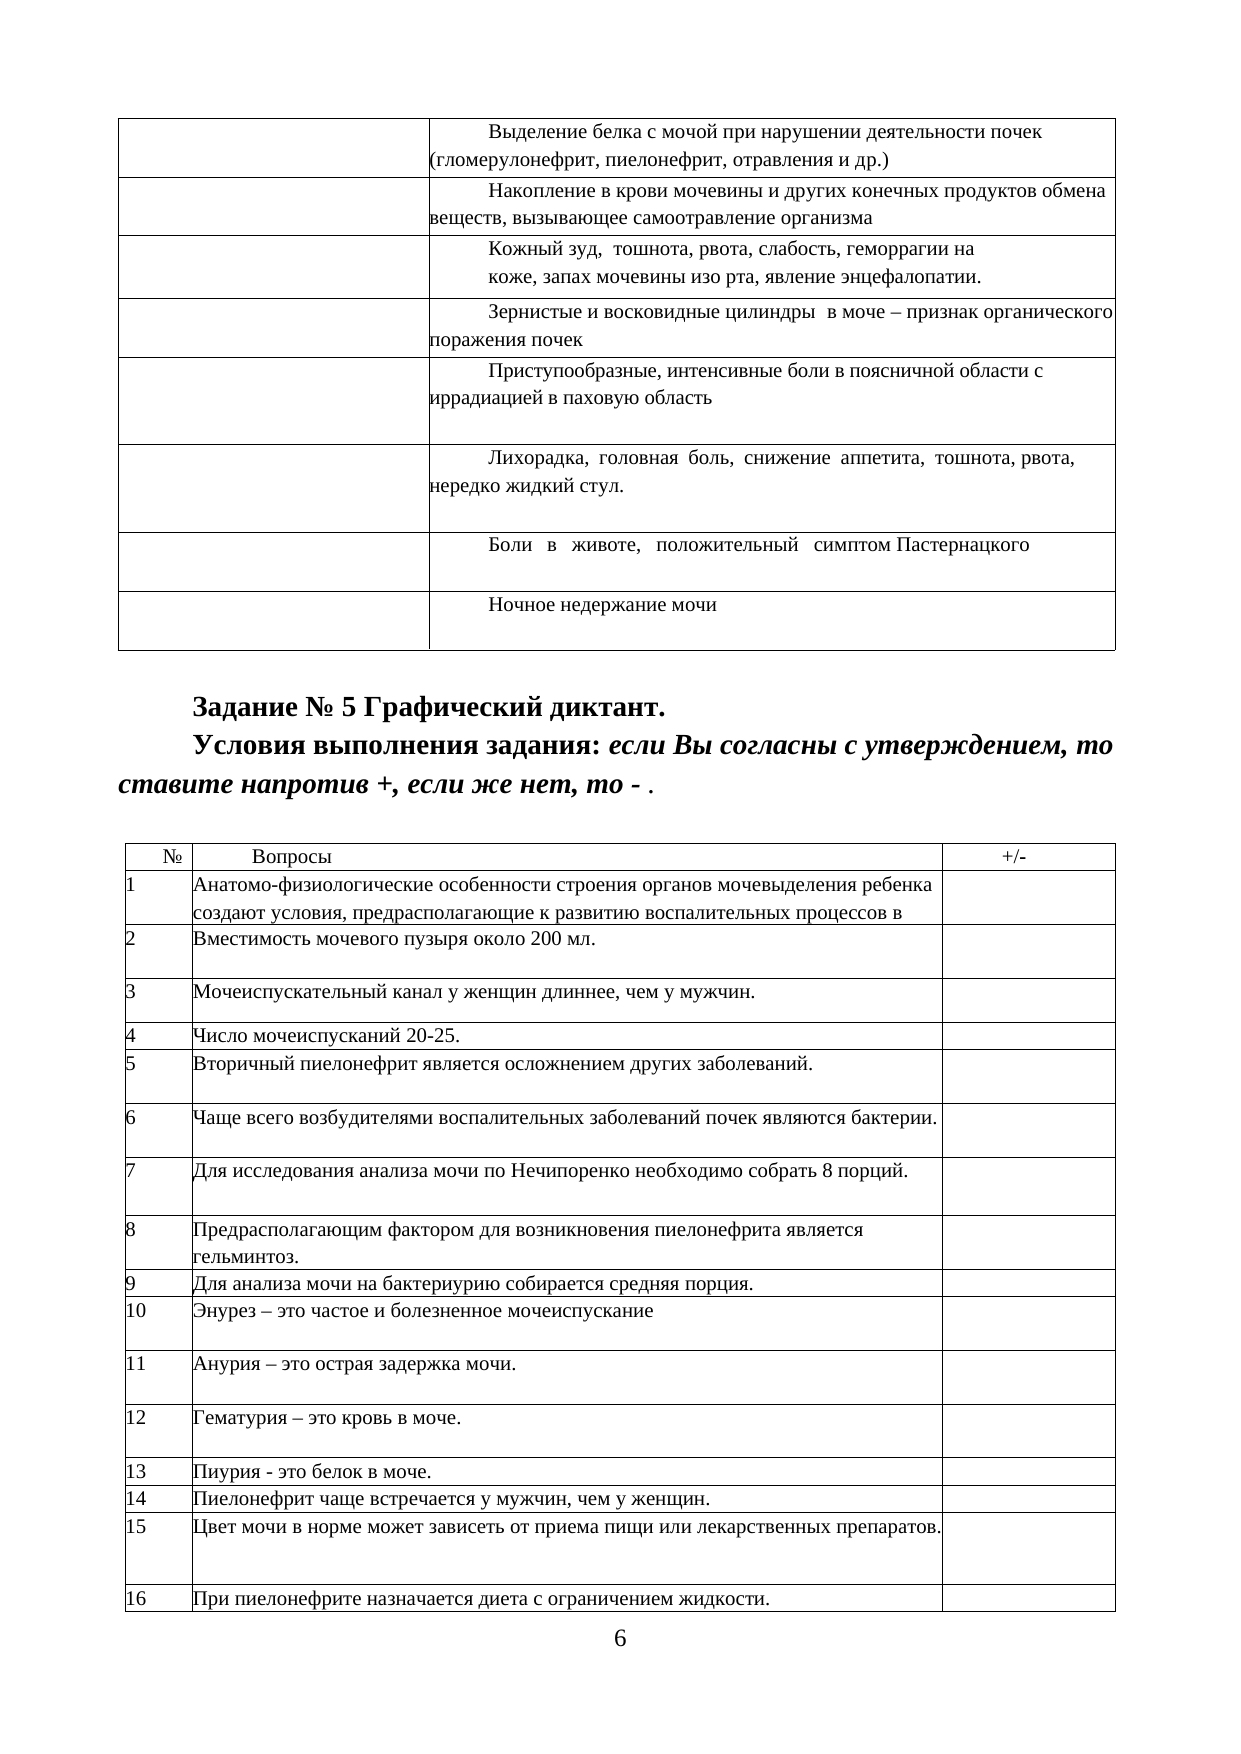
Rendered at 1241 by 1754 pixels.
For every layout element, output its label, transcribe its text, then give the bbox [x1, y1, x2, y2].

table_cell 3 [126, 979, 192, 1022]
table_cell Цвет мочи в норме может зависеть от приема пищи или лекарственных препаратов. [193, 1513, 942, 1584]
table_cell Зернистые и восковидные цилиндры в моче – признак органического поражения почек [430, 299, 1115, 357]
table_cell 6 [126, 1104, 192, 1157]
table_cell 13 [126, 1458, 192, 1484]
table_cell Боли в животе, положительный симптом Пастернацкого [430, 533, 1115, 591]
table_cell 1 [126, 871, 192, 924]
table_cell [943, 1297, 1115, 1350]
table_cell 7 [126, 1158, 192, 1215]
table_cell Предрасполагающим фактором для возникновения пиелонефрита является гельминтоз. [193, 1216, 942, 1269]
table_cell Пиелонефрит чаще встречается у мужчин, чем у женщин. [193, 1486, 942, 1512]
table_cell 16 [126, 1585, 192, 1611]
table_cell Приступообразные, интенсивные боли в поясничной области с иррадиацией в паховую область [430, 358, 1115, 444]
table_cell 8 [126, 1216, 192, 1269]
table_cell Ночное недержание мочи [430, 592, 1115, 649]
table_cell 11 [126, 1351, 192, 1403]
table_cell [119, 236, 429, 298]
table_header Вопросы [193, 844, 942, 870]
table_cell 5 [126, 1050, 192, 1103]
table_cell При пиелонефрите назначается диета с ограничением жидкости. [193, 1585, 942, 1611]
table_cell [119, 358, 429, 444]
table_cell [943, 1270, 1115, 1296]
table_cell [943, 1458, 1115, 1484]
table_cell 2 [126, 925, 192, 978]
table_cell [943, 1585, 1115, 1611]
table_cell [119, 178, 429, 235]
table_cell 4 [126, 1023, 192, 1049]
table_cell 12 [126, 1405, 192, 1457]
table_cell [943, 1486, 1115, 1512]
table_cell [943, 979, 1115, 1022]
table_cell [943, 1513, 1115, 1584]
table_cell Накопление в крови мочевины и других конечных продуктов обмена веществ, вызывающее самоотравление организма [430, 178, 1115, 235]
table_cell [119, 592, 429, 649]
table_cell Для анализа мочи на бактериурию собирается средняя порция. [193, 1270, 942, 1296]
table_cell Пиурия - это белок в моче. [193, 1458, 942, 1484]
table_cell [943, 925, 1115, 978]
table_cell [943, 1050, 1115, 1103]
table_cell [943, 1023, 1115, 1049]
table_cell 9 [126, 1270, 192, 1296]
table_cell 14 [126, 1486, 192, 1512]
table_cell Чаще всего возбудителями воспалительных заболеваний почек являются бактерии. [193, 1104, 942, 1157]
table_cell Лихорадка, головная боль, снижение аппетита, тошнота, рвота, нередко жидкий стул. [430, 445, 1115, 531]
table_cell Для исследования анализа мочи по Нечипоренко необходимо собрать 8 порций. [193, 1158, 942, 1215]
table_cell Выделение белка с мочой при нарушении деятельности почек (гломерулонефрит, пиелонефрит, отравления и др.) [430, 119, 1115, 177]
table_cell [943, 871, 1115, 924]
table_cell 10 [126, 1297, 192, 1350]
table_cell [943, 1104, 1115, 1157]
table_cell Гематурия – это кровь в моче. [193, 1405, 942, 1457]
table_cell Число мочеиспусканий 20-25. [193, 1023, 942, 1049]
text Условия выполнения задания: если Вы согласны с утверждением, то ставите напротив +, если же нет, то - . [118, 727, 1122, 799]
table_cell [119, 533, 429, 591]
table_cell Анурия – это острая задержка мочи. [193, 1351, 942, 1403]
table_header +/- [943, 844, 1115, 870]
table_cell 15 [126, 1513, 192, 1584]
table_cell Вместимость мочевого пузыря около 200 мл. [193, 925, 942, 978]
table_cell [119, 299, 429, 357]
table_cell Кожный зуд, тошнота, рвота, слабость, геморрагии на коже, запах мочевины изо рта, явление энцефалопатии. [430, 236, 1115, 298]
table_cell Энурез – это частое и болезненное мочеиспускание [193, 1297, 942, 1350]
table_cell [943, 1216, 1115, 1269]
table_cell Анатомо-физиологические особенности строения органов мочевыделения ребенка создают условия, предрасполагающие к развитию воспалительных процессов в лоханке. [193, 871, 942, 924]
table_cell Вторичный пиелонефрит является осложнением других заболеваний. [193, 1050, 942, 1103]
table_cell [943, 1351, 1115, 1403]
text Задание № 5 Графический диктант. [118, 689, 1122, 722]
table_header № [126, 844, 192, 870]
table_cell [943, 1158, 1115, 1215]
table_cell [119, 119, 429, 177]
table_cell [943, 1405, 1115, 1457]
table_cell [119, 445, 429, 531]
table_cell Мочеиспускательный канал у женщин длиннее, чем у мужчин. [193, 979, 942, 1022]
